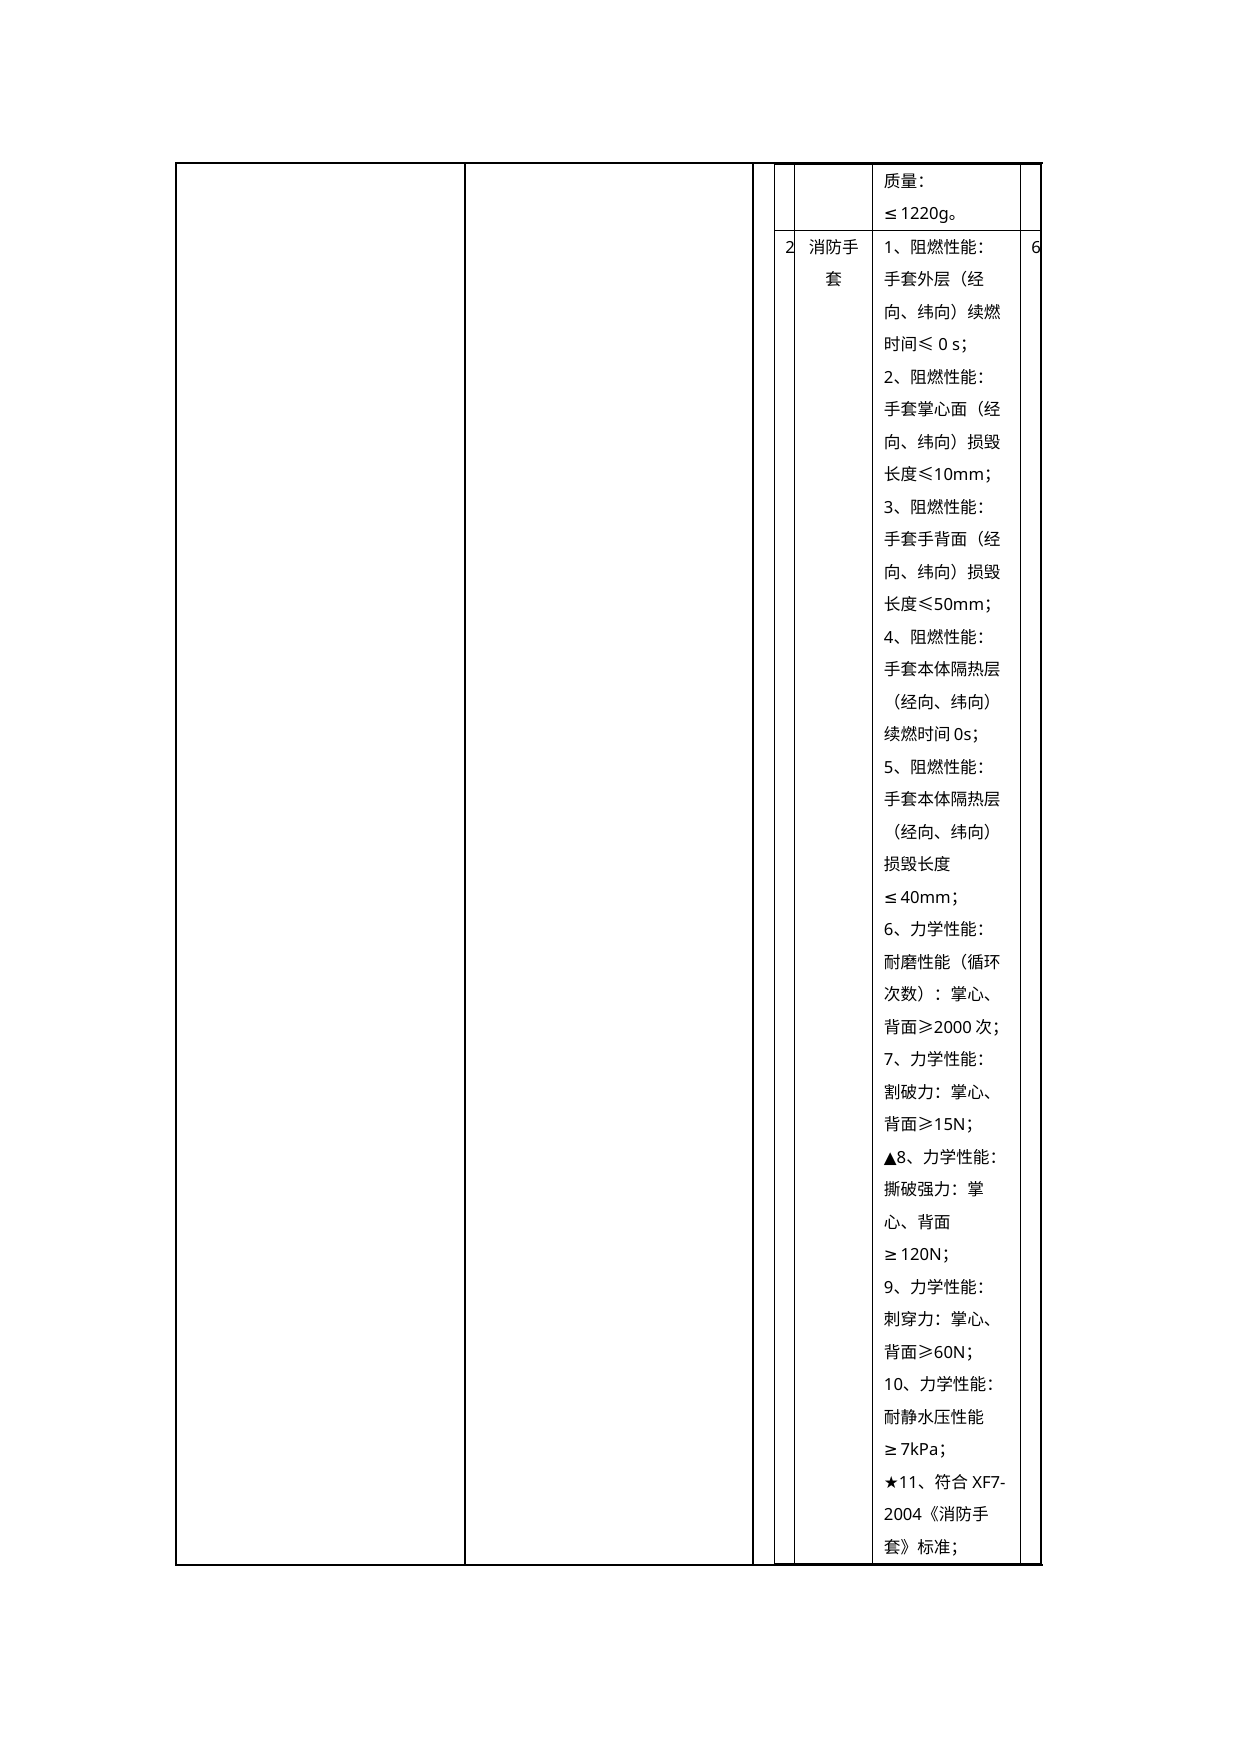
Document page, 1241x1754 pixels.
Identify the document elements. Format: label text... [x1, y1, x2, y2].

table_cell 1 [177, 164, 464, 1564]
table_cell [1021, 165, 1040, 230]
table_cell [754, 164, 774, 1564]
table_cell [1021, 231, 1040, 1563]
table_cell [775, 165, 794, 230]
table_cell [775, 231, 794, 1563]
table_cell [466, 164, 752, 1564]
table_cell [873, 165, 1020, 230]
table_cell [873, 231, 1020, 1563]
